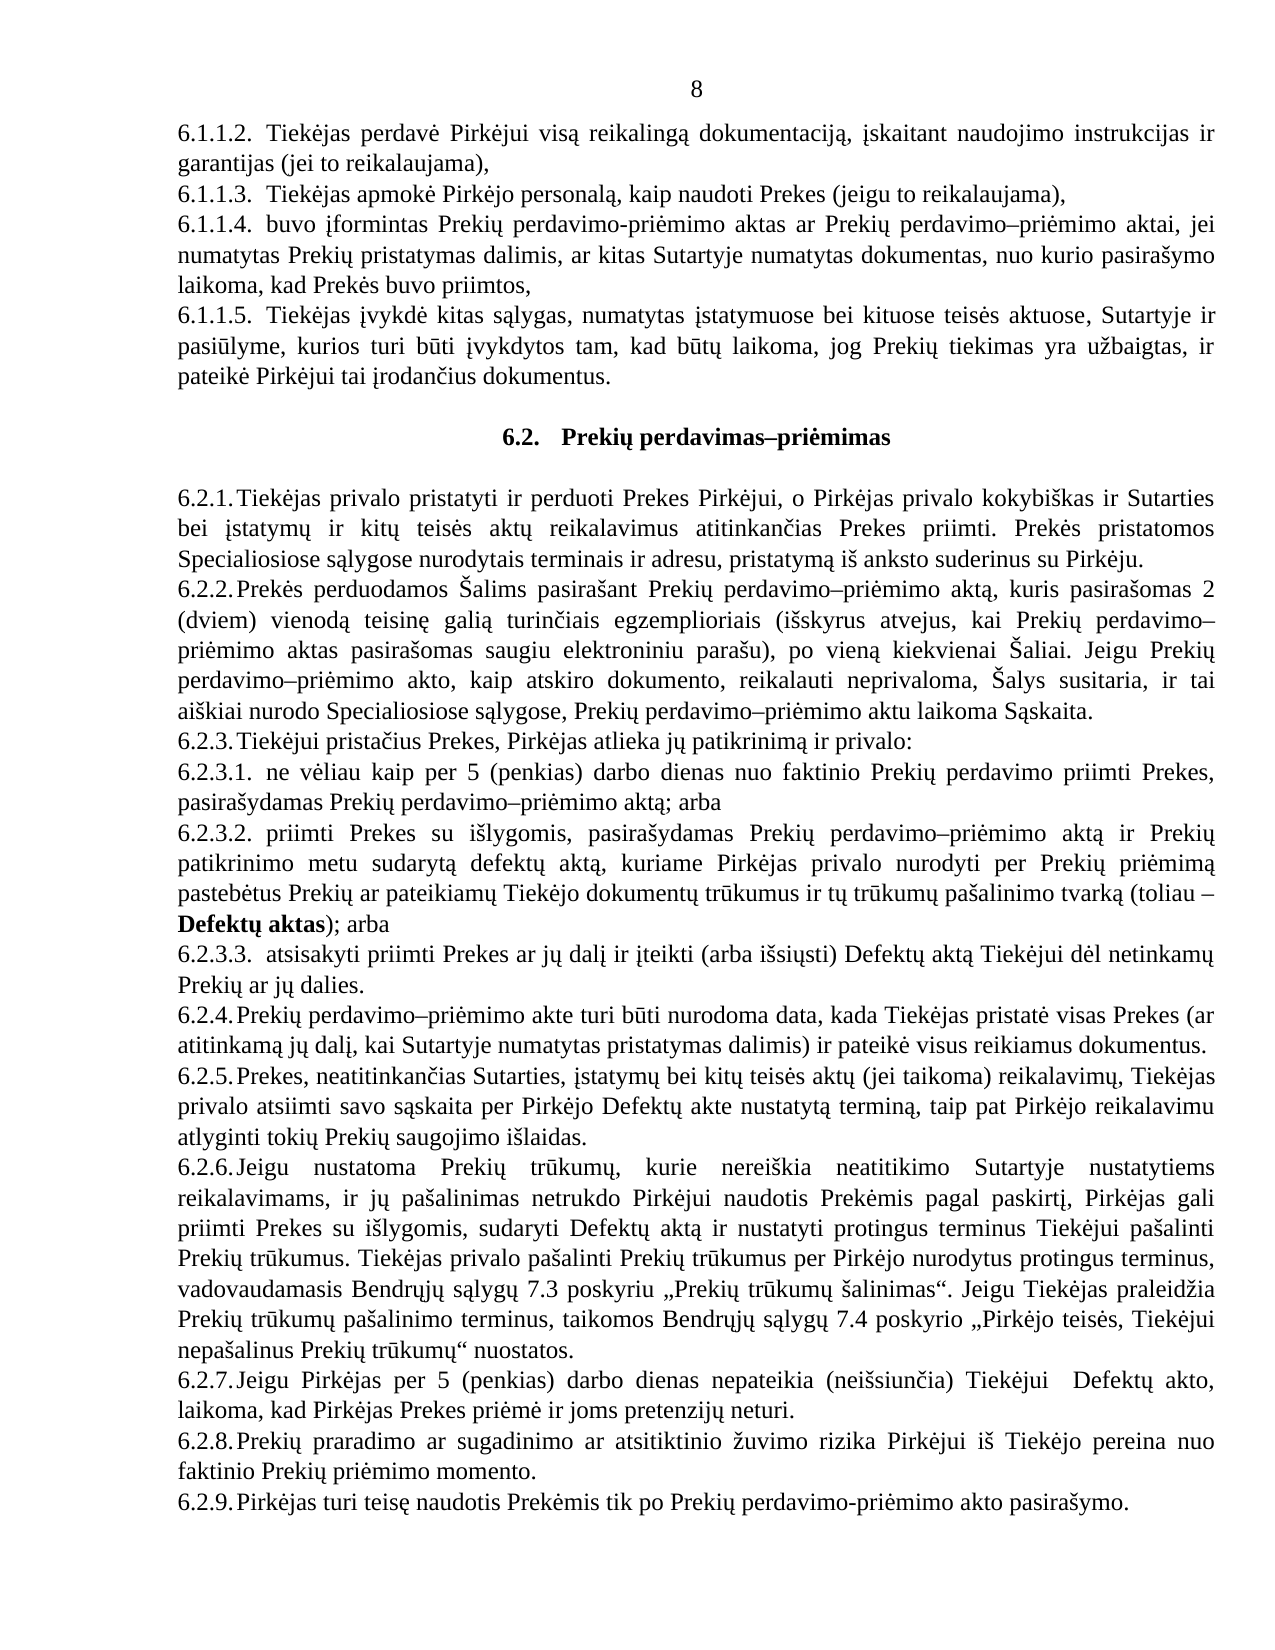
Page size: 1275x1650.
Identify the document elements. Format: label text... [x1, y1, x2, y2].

text 6.2.1. Tiekėjas privalo pristatyti ir perduoti Prekes Pirkėjui, o Pirkėjas privalo kokybiškas ir Sutarties bei įstatymų ir kitų teisės aktų reikalavimus atitinkančias Prekes priimti. Prekės pristatomos Specialiosiose sąlygose nurodytais terminais ir adresu, pristatymą iš anksto suderinus su Pirkėju. [177, 483, 1216, 573]
text 6.1.1.5. Tiekėjas įvykdė kitas sąlygas, numatytas įstatymuose bei kituose teisės aktuose, Sutartyje ir pasiūlyme, kurios turi būti įvykdytos tam, kad būtų laikoma, jog Prekių tiekimas yra užbaigtas, ir pateikė Pirkėjui tai įrodančius dokumentus. [177, 301, 1216, 390]
text 6.2.7. Jeigu Pirkėjas per 5 (penkias) darbo dienas nepateikia (neišsiunčia) Tiekėjui Defektų akto, laikoma, kad Pirkėjas Prekes priėmė ir joms pretenzijų neturi. [177, 1365, 1216, 1424]
text 6.2.5. Prekes, neatitinkančias Sutarties, įstatymų bei kitų teisės aktų (jei taikoma) reikalavimų, Tiekėjas privalo atsiimti savo sąskaita per Pirkėjo Defektų akte nustatytą terminą, taip pat Pirkėjo reikalavimu atlyginti tokių Prekių saugojimo išlaidas. [177, 1061, 1216, 1151]
text 6.1.1.4. buvo įformintas Prekių perdavimo-priėmimo aktas ar Prekių perdavimo–priėmimo aktai, jei numatytas Prekių pristatymas dalimis, ar kitas Sutartyje numatytas dokumentas, nuo kurio pasirašymo laikoma, kad Prekės buvo priimtos, [177, 209, 1216, 299]
text 6.2. Prekių perdavimas–priėmimas [177, 422, 1216, 451]
text 6.2.3.2. priimti Prekes su išlygomis, pasirašydamas Prekių perdavimo–priėmimo aktą ir Prekių patikrinimo metu sudarytą defektų aktą, kuriame Pirkėjas privalo nurodyti per Prekių priėmimą pastebėtus Prekių ar pateikiamų Tiekėjo dokumentų trūkumus ir tų trūkumų pašalinimo tvarką (toliau – Defektų aktas); arba [177, 818, 1216, 938]
text 6.2.6. Jeigu nustatoma Prekių trūkumų, kurie nereiškia neatitikimo Sutartyje nustatytiems reikalavimams, ir jų pašalinimas netrukdo Pirkėjui naudotis Prekėmis pagal paskirtį, Pirkėjas gali priimti Prekes su išlygomis, sudaryti Defektų aktą ir nustatyti protingus terminus Tiekėjui pašalinti Prekių trūkumus. Tiekėjas privalo pašalinti Prekių trūkumus per Pirkėjo nurodytus protingus terminus, vadovaudamasis Bendrųjų sąlygų 7.3 poskyriu „Prekių trūkumų šalinimas“. Jeigu Tiekėjas praleidžia Prekių trūkumų pašalinimo terminus, taikomos Bendrųjų sąlygų 7.4 poskyrio „Pirkėjo teisės, Tiekėjui nepašalinus Prekių trūkumų“ nuostatos. [177, 1152, 1216, 1363]
text 6.2.3.3. atsisakyti priimti Prekes ar jų dalį ir įteikti (arba išsiųsti) Defektų aktą Tiekėjui dėl netinkamų Prekių ar jų dalies. [177, 939, 1216, 998]
text 6.2.4. Prekių perdavimo–priėmimo akte turi būti nurodoma data, kada Tiekėjas pristatė visas Prekes (ar atitinkamą jų dalį, kai Sutartyje numatytas pristatymas dalimis) ir pateikė visus reikiamus dokumentus. [177, 1000, 1216, 1059]
text 6.2.8. Prekių praradimo ar sugadinimo ar atsitiktinio žuvimo rizika Pirkėjui iš Tiekėjo pereina nuo faktinio Prekių priėmimo momento. [177, 1426, 1216, 1485]
text 6.2.3. Tiekėjui pristačius Prekes, Pirkėjas atlieka jų patikrinimą ir privalo: [177, 726, 1216, 755]
text 6.2.2. Prekės perduodamos Šalims pasirašant Prekių perdavimo–priėmimo aktą, kuris pasirašomas 2 (dviem) vienodą teisinę galią turinčiais egzemplioriais (išskyrus atvejus, kai Prekių perdavimo–priėmimo aktas pasirašomas saugiu elektroniniu parašu), po vieną kiekvienai Šaliai. Jeigu Prekių perdavimo–priėmimo akto, kaip atskiro dokumento, reikalauti neprivaloma, Šalys susitaria, ir tai aiškiai nurodo Specialiosiose sąlygose, Prekių perdavimo–priėmimo aktu laikoma Sąskaita. [177, 574, 1216, 725]
text 6.2.3.1. ne vėliau kaip per 5 (penkias) darbo dienas nuo faktinio Prekių perdavimo priimti Prekes, pasirašydamas Prekių perdavimo–priėmimo aktą; arba [177, 757, 1216, 816]
text 6.1.1.2. Tiekėjas perdavė Pirkėjui visą reikalingą dokumentaciją, įskaitant naudojimo instrukcijas ir garantijas (jei to reikalaujama), [177, 118, 1216, 177]
text 6.1.1.3. Tiekėjas apmokė Pirkėjo personalą, kaip naudoti Prekes (jeigu to reikalaujama), [177, 179, 1216, 208]
text 6.2.9. Pirkėjas turi teisę naudotis Prekėmis tik po Prekių perdavimo-priėmimo akto pasirašymo. [177, 1487, 1216, 1516]
